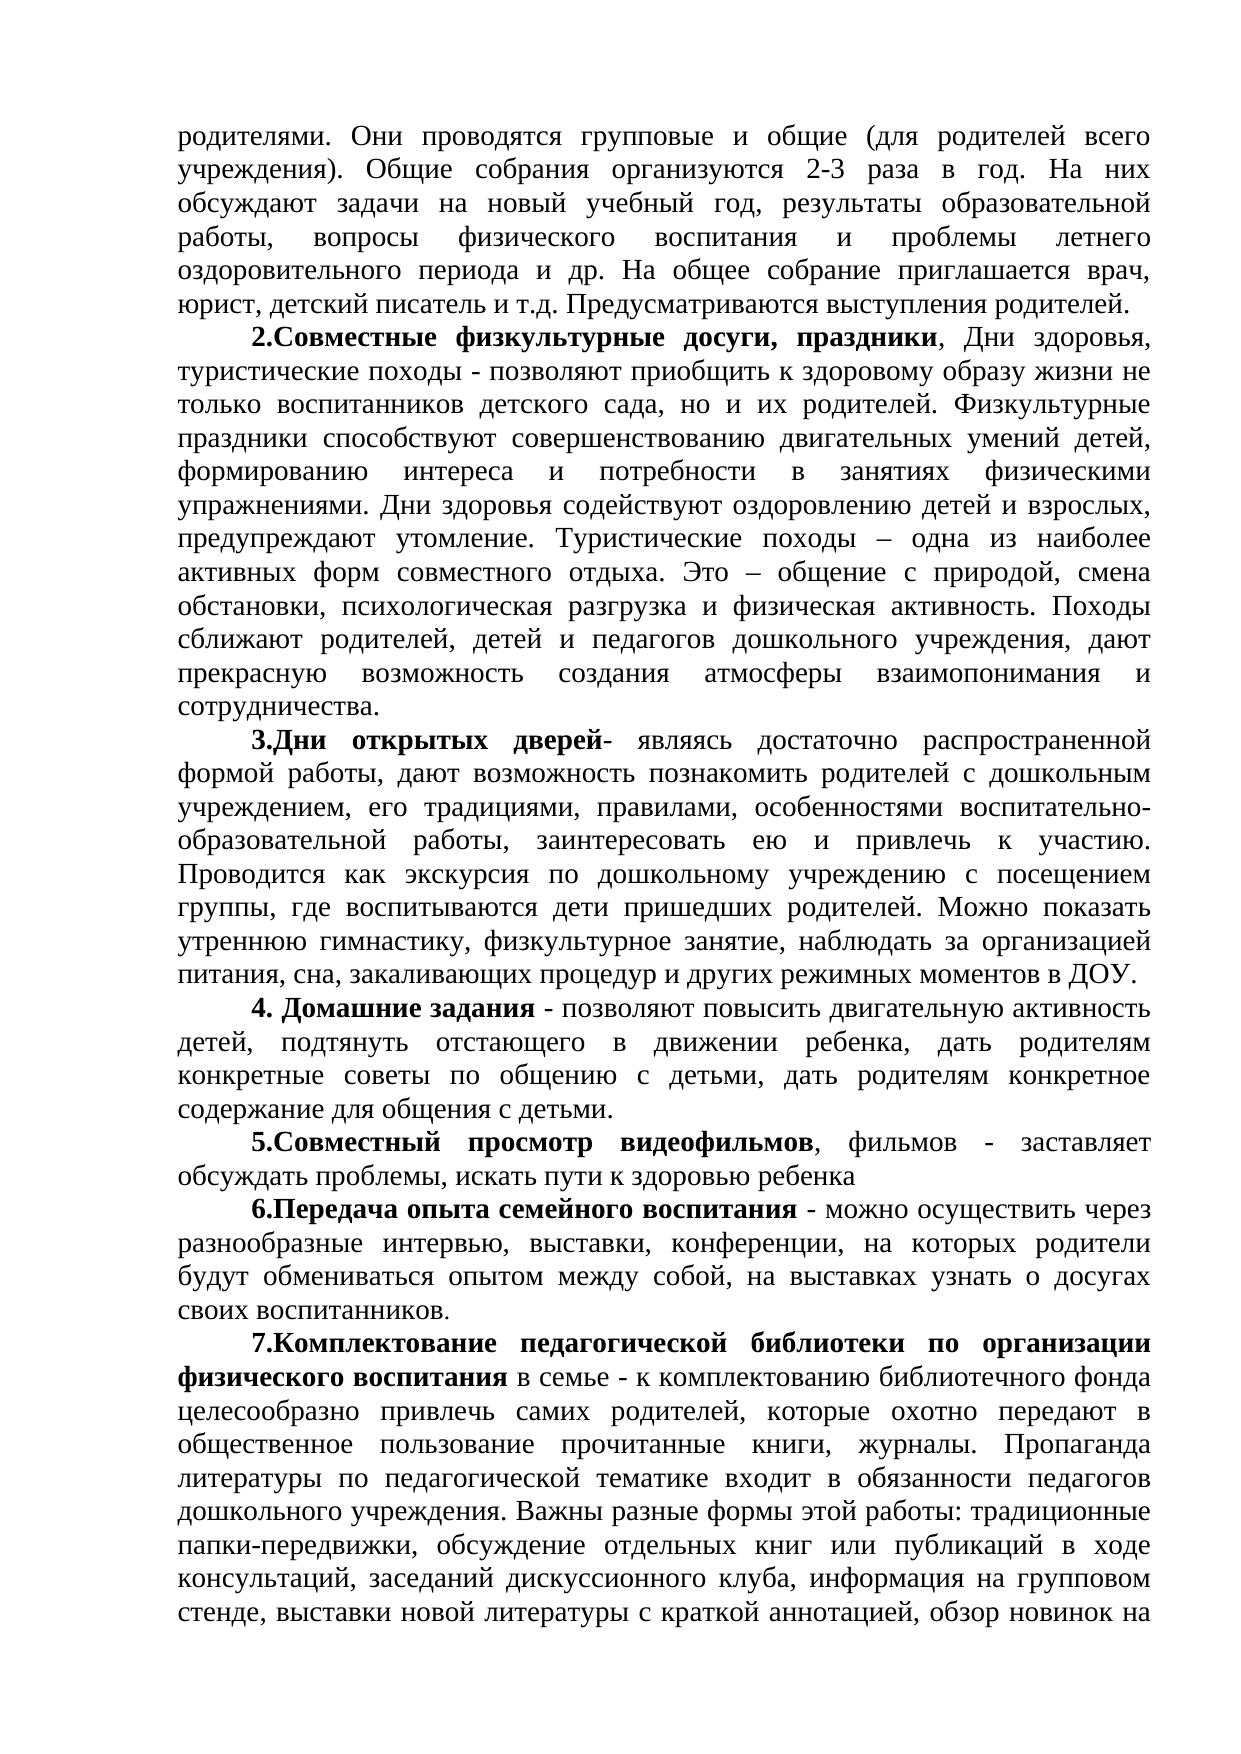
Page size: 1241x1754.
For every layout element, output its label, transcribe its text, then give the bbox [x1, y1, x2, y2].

text 5.Совместный просмотр видеофильмов, фильмов - заставляет обсуждать проблемы, искать пути к здоровью ребенка [177, 1124, 1152, 1191]
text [177, 1326, 1152, 1627]
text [177, 118, 1152, 319]
text 4. Домашние задания - позволяют повысить двигательную активность детей, подтянуть отстающего в движении ребенка, дать родителям конкретные советы по общению с детьми, дать родителям конкретное содержание для общения с детьми. [177, 990, 1152, 1124]
text 6.Передача опыта семейного воспитания - можно осуществить через разнообразные интервью, выставки, конференции, на которых родители будут обмениваться опытом между собой, на выставках узнать о досугах своих воспитанников. [177, 1191, 1152, 1326]
text 2.Совместные физкультурные досуги, праздники, Дни здоровья, туристические походы - позволяют приобщить к здоровому образу жизни не только воспитанников детского сада, но и их родителей. Физкультурные праздники способствуют совершенствованию двигательных умений детей, формированию интереса и потребности в занятиях физическими упражнениями. Дни здоровья содействуют оздоровлению детей и взрослых, предупреждают утомление. Туристические походы – одна из наиболее активных форм совместного отдыха. Это – общение с природой, смена обстановки, психологическая разгрузка и физическая активность. Походы сближают родителей, детей и педагогов дошкольного учреждения, дают прекрасную возможность создания атмосферы взаимопонимания и сотрудничества. [177, 319, 1152, 722]
text 3.Дни открытых дверей- являясь достаточно распространенной формой работы, дают возможность познакомить родителей с дошкольным учреждением, его традициями, правилами, особенностями воспитательно-образовательной работы, заинтересовать ею и привлечь к участию. Проводится как экскурсия по дошкольному учреждению с посещением группы, где воспитываются дети пришедших родителей. Можно показать утреннюю гимнастику, физкультурное занятие, наблюдать за организацией питания, сна, закаливающих процедур и других режимных моментов в ДОУ. [177, 722, 1152, 990]
